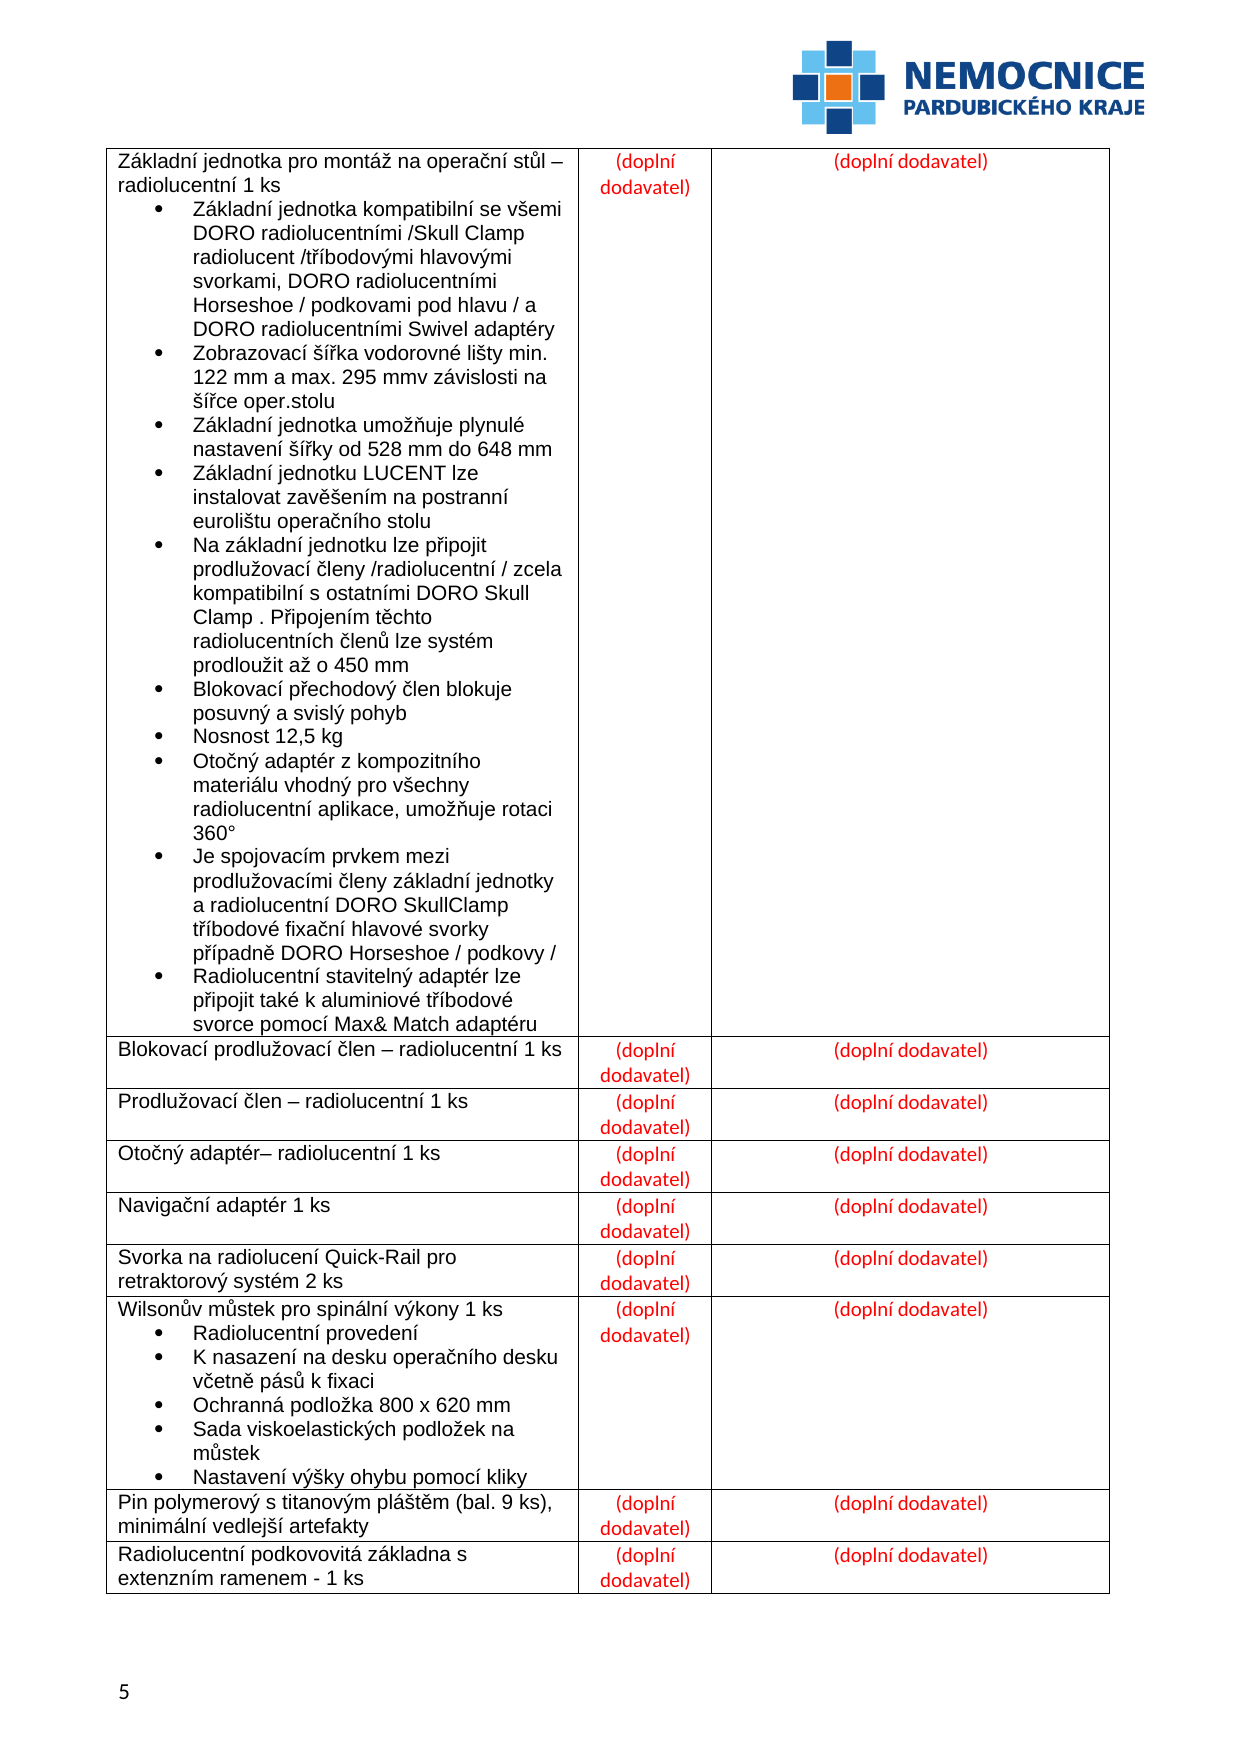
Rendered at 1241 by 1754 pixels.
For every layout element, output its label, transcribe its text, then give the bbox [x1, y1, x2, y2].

table_cell (doplní dodavatel) [712, 1490, 1109, 1541]
table_cell Blokovací prodlužovací člen – radiolucentní 1 ks [107, 1037, 578, 1088]
table_cell (doplní dodavatel) [579, 1542, 711, 1593]
table_cell (doplní dodavatel) [579, 149, 711, 1036]
table_cell (doplní dodavatel) [579, 1089, 711, 1140]
table_cell (doplní dodavatel) [712, 1141, 1109, 1192]
table_cell (doplní dodavatel) [712, 1245, 1109, 1296]
table_cell (doplní dodavatel) [712, 1193, 1109, 1244]
table_cell (doplní dodavatel) [579, 1245, 711, 1296]
table_cell (doplní dodavatel) [712, 1297, 1109, 1489]
table_cell (doplní dodavatel) [712, 1037, 1109, 1088]
table_cell (doplní dodavatel) [579, 1193, 711, 1244]
table_cell Otočný adaptér– radiolucentní 1 ks [107, 1141, 578, 1192]
table_cell (doplní dodavatel) [579, 1141, 711, 1192]
table_cell (doplní dodavatel) [712, 1542, 1109, 1593]
table_cell Svorka na radiolucení Quick-Rail pro retraktorový systém 2 ks [107, 1245, 578, 1296]
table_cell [107, 1542, 578, 1593]
table_cell (doplní dodavatel) [579, 1297, 711, 1489]
table_cell (doplní dodavatel) [712, 149, 1109, 1036]
table_cell Pin polymerový s titanovým pláštěm (bal. 9 ks), minimální vedlejší artefakty [107, 1490, 578, 1541]
table_cell (doplní dodavatel) [579, 1490, 711, 1541]
table_cell Základní jednotka pro montáž na operační stůl – radiolucentní 1 ks Základní jednotka kompatibilní se všemi DORO radiolucentními /Skull Clamp radiolucent /tříbodovými hlavovými svorkami, DORO radiolucentními Horseshoe / podkovami pod hlavu / a DORO radiolucentními Swivel adaptéry Zobrazovací šířka vodorovné lišty min. 122 mm a max. 295 mmv závislosti na šířce oper.stolu Základní jednotka umožňuje plynulé nastavení šířky od 528 mm do 648 mm Základní jednotku LUCENT lze instalovat zavěšením na postranní eurolištu operačního stolu Na základní jednotku lze připojit prodlužovací členy /radiolucentní / zcela kompatibilní s ostatními DORO Skull Clamp . Připojením těchto radiolucentních členů lze systém prodloužit až o 450 mm Blokovací přechodový člen blokuje posuvný a svislý pohyb Nosnost 12,5 kg Otočný adaptér z kompozitního materiálu vhodný pro všechny radiolucentní aplikace, umožňuje rotaci 360° Je spojovacím prvkem mezi prodlužovacími členy základní jednotky a radiolucentní DORO SkullClamp tříbodové fixační hlavové svorky případně DORO Horseshoe / podkovy / Radiolucentní stavitelný adaptér lze připojit také k aluminiové tříbodové svorce pomocí Max& Match adaptéru [107, 149, 578, 1036]
table_cell (doplní dodavatel) [712, 1089, 1109, 1140]
table_cell Navigační adaptér 1 ks [107, 1193, 578, 1244]
table_cell Wilsonův můstek pro spinální výkony 1 ks Radiolucentní provedení K nasazení na desku operačního desku včetně pásů k fixaci Ochranná podložka 800 x 620 mm Sada viskoelastických podložek na můstek Nastavení výšky ohybu pomocí kliky [107, 1297, 578, 1489]
table_cell Prodlužovací člen – radiolucentní 1 ks [107, 1089, 578, 1140]
table_cell (doplní dodavatel) [579, 1037, 711, 1088]
picture [791, 39, 1145, 135]
